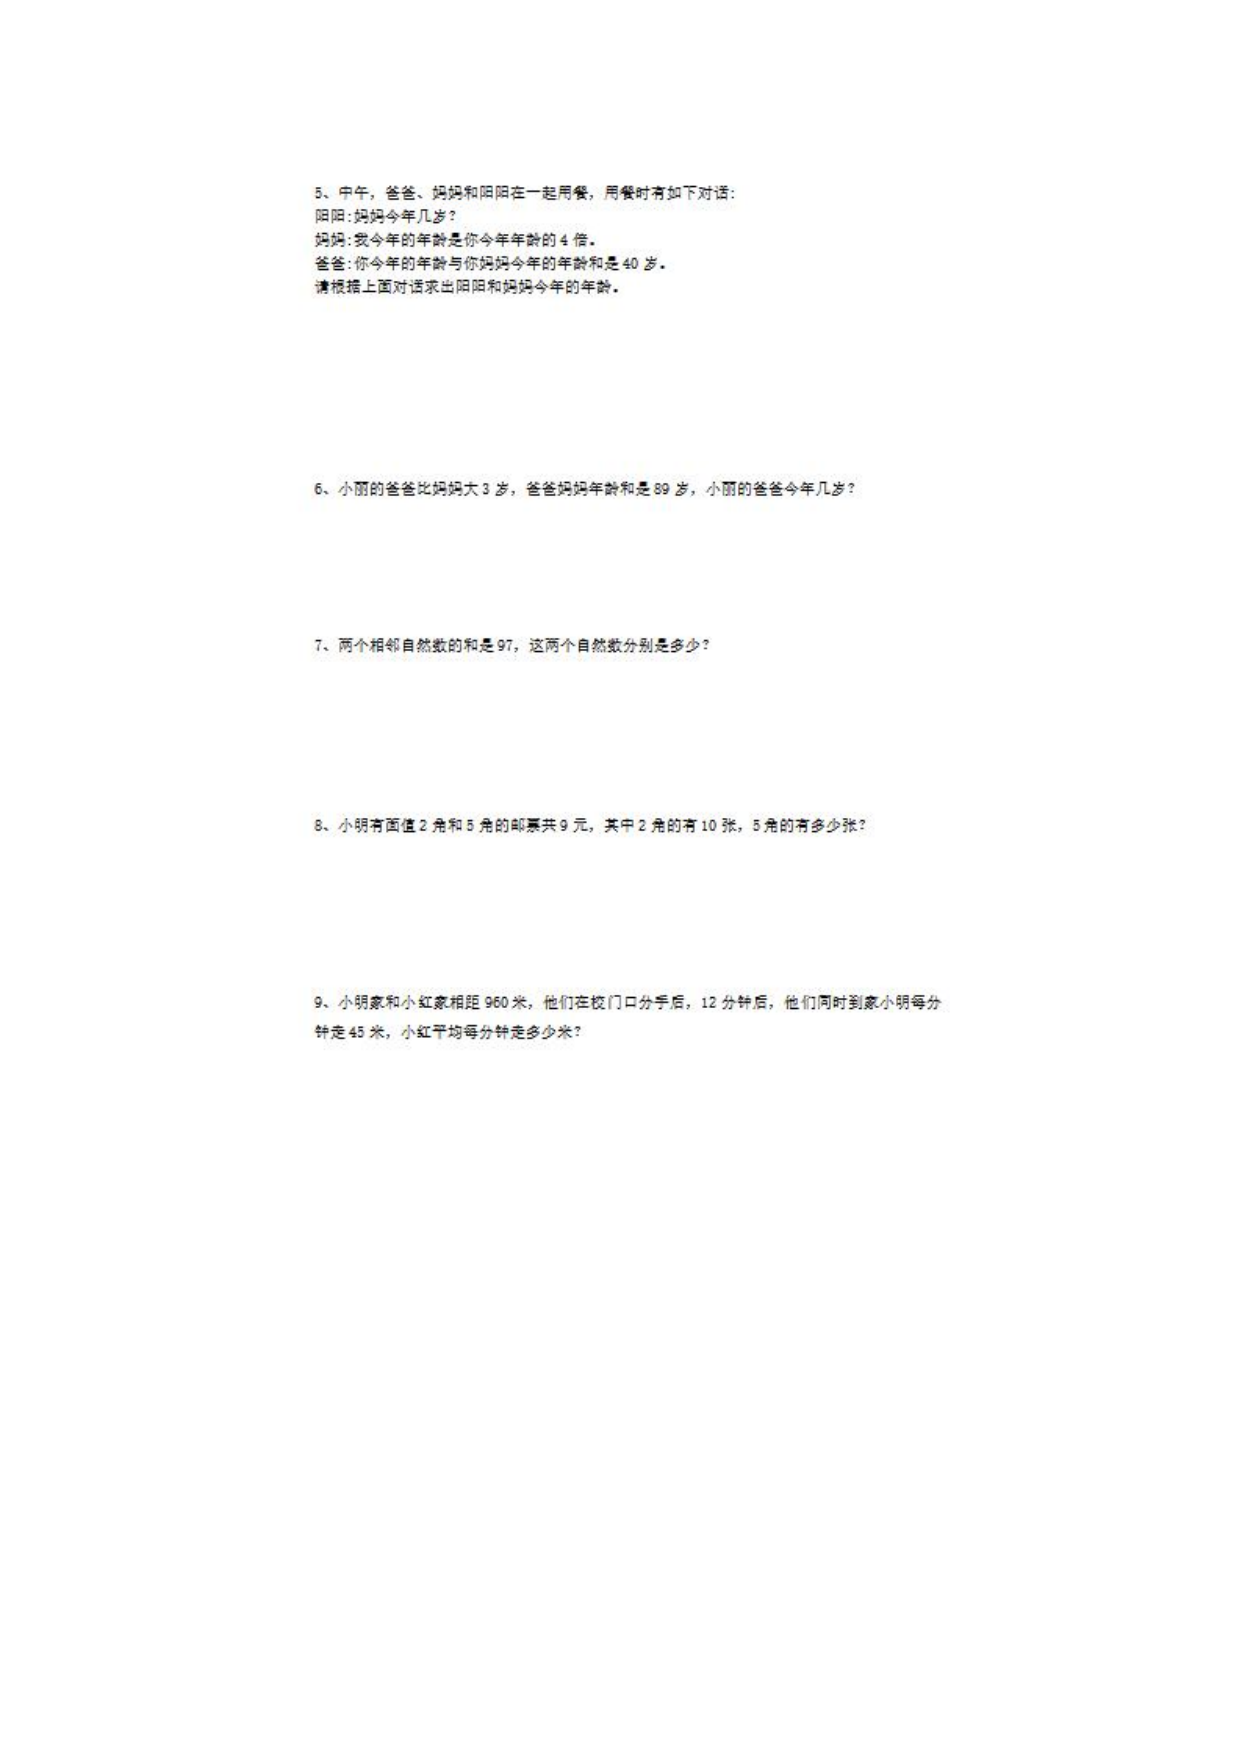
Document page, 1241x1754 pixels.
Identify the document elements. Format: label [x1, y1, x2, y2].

picture [274, 162, 967, 1080]
